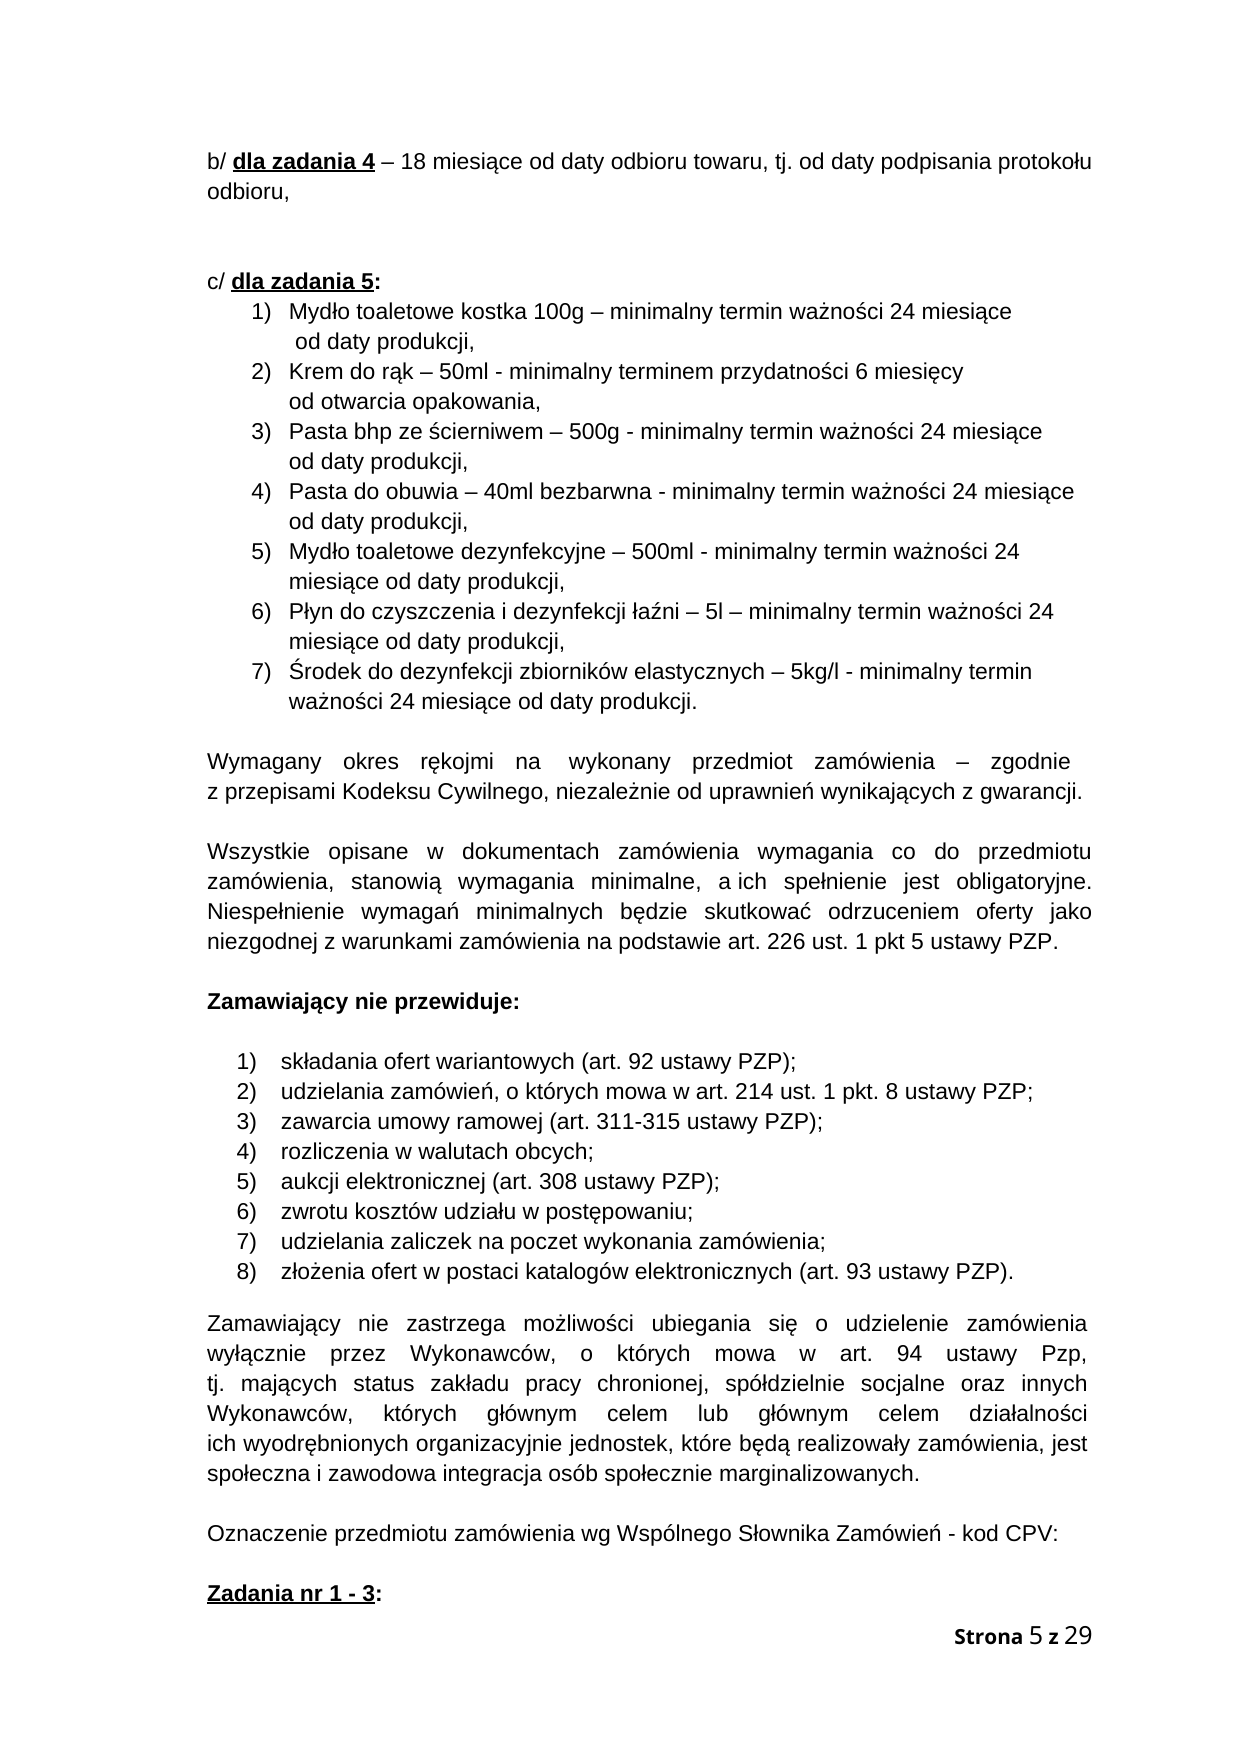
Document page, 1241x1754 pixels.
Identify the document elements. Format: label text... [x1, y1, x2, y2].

list składania ofert wariantowych (art. 92 ustawy PZP); [236, 1048, 1092, 1074]
text Zadania nr 1 - 3: [207, 1579, 1088, 1606]
list Płyn do czyszczenia i dezynfekcji łaźni – 5l – minimalny termin ważności 24 miesiące od daty produkcji, [251, 598, 1092, 654]
list Krem do rąk – 50ml - minimalny terminem przydatności 6 miesięcy od otwarcia opakowania, [251, 358, 1092, 414]
list Mydło toaletowe dezynfekcyjne – 500ml - minimalny termin ważności 24 miesiące od daty produkcji, [251, 538, 1092, 594]
list Środek do dezynfekcji zbiorników elastycznych – 5kg/l - minimalny termin ważności 24 miesiące od daty produkcji. [251, 658, 1092, 714]
list zawarcia umowy ramowej (art. 311-315 ustawy PZP); [207, 1108, 1092, 1134]
text Wszystkie opisane w dokumentach zamówienia wymagania co do przedmiotu zamówienia, stanowią wymagania minimalne, a ich spełnienie jest obligatoryjne. Niespełnienie wymagań minimalnych będzie skutkować odrzuceniem oferty jako niezgodnej z warunkami zamówienia na podstawie art. 226 ust. 1 pkt 5 ustawy PZP. [207, 838, 1092, 954]
list Mydło toaletowe kostka 100g – minimalny termin ważności 24 miesiące od daty produkcji, [251, 298, 1092, 354]
text Oznaczenie przedmiotu zamówienia wg Wspólnego Słownika Zamówień - kod CPV: [207, 1519, 1088, 1546]
list złożenia ofert w postaci katalogów elektronicznych (art. 93 ustawy PZP). [207, 1258, 1092, 1284]
text c/ dla zadania 5: [207, 268, 1092, 294]
list aukcji elektronicznej (art. 308 ustawy PZP); [236, 1168, 1092, 1194]
list rozliczenia w walutach obcych; [207, 1138, 1092, 1164]
text Zamawiający nie przewiduje: [207, 988, 1092, 1014]
list zwrotu kosztów udziału w postępowaniu; [207, 1198, 1092, 1224]
list Pasta do obuwia – 40ml bezbarwna - minimalny termin ważności 24 miesiące od daty produkcji, [251, 478, 1092, 534]
list udzielania zamówień, o których mowa w art. 214 ust. 1 pkt. 8 ustawy PZP; [236, 1078, 1092, 1104]
list udzielania zaliczek na poczet wykonania zamówienia; [207, 1228, 1092, 1254]
text Zamawiający nie zastrzega możliwości ubiegania się o udzielenie zamówienia wyłącznie przez Wykonawców, o których mowa w art. 94 ustawy Pzp, tj. mających status zakładu pracy chronionej, spółdzielnie socjalne oraz innych Wykonawców, których głównym celem lub głównym celem działalności ich wyodrębnionych organizacyjnie jednostek, które będą realizowały zamówienia, jest społeczna i zawodowa integracja osób społecznie marginalizowanych. [207, 1309, 1088, 1486]
text Wymagany okres rękojmi na wykonany przedmiot zamówienia – zgodnie z przepisami Kodeksu Cywilnego, niezależnie od uprawnień wynikających z gwarancji. [207, 748, 1092, 804]
text b/ dla zadania 4 – 18 miesiące od daty odbioru towaru, tj. od daty podpisania protokołu odbioru, [207, 148, 1092, 204]
list Pasta bhp ze ścierniwem – 500g - minimalny termin ważności 24 miesiące od daty produkcji, [251, 418, 1092, 474]
